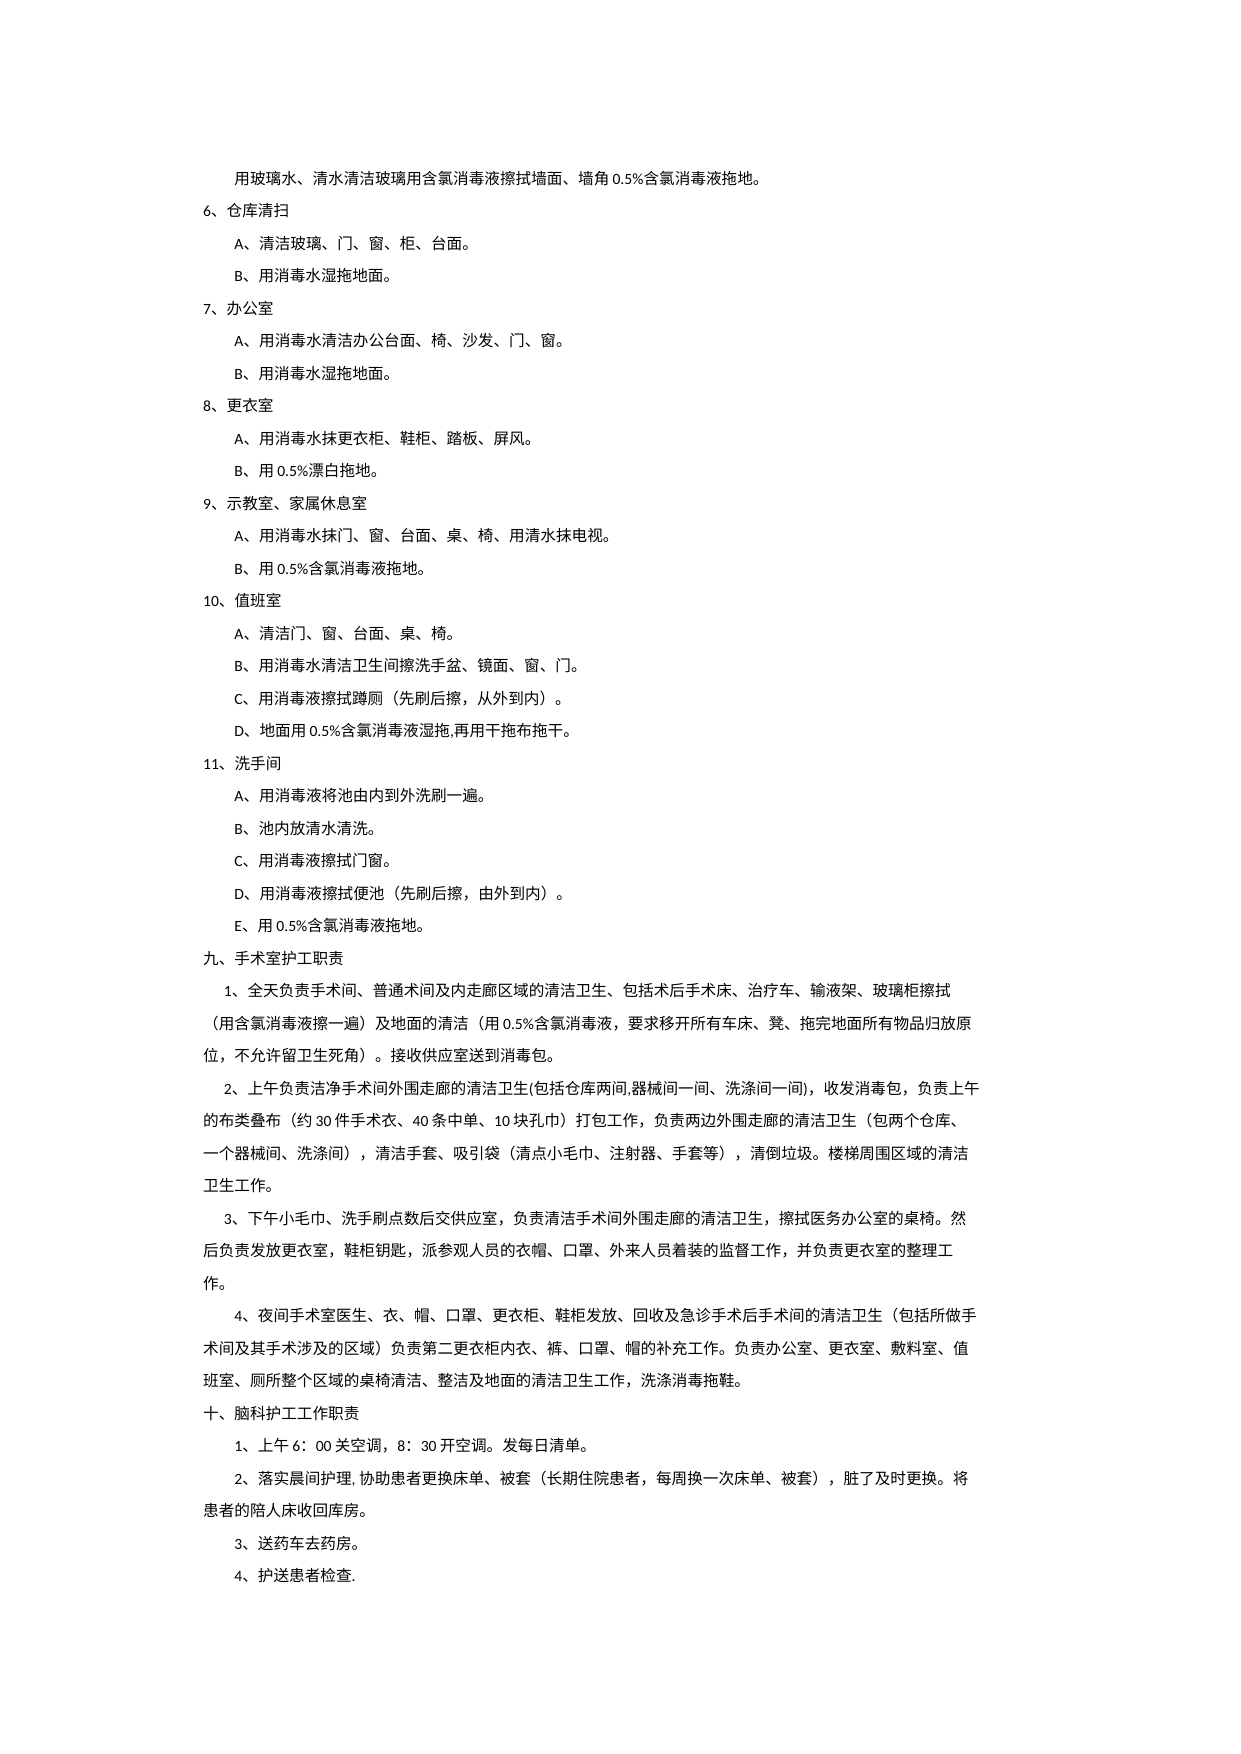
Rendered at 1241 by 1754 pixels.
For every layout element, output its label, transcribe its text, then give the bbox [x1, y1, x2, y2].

table_cell 九、手术室护工职责 1、全天负责手术间、普通术间及内走廊区域的清洁卫生、包括术后手术床、治疗车、输液架、玻璃柜擦拭（用含氯消毒液擦一遍）及地面的清洁（用0.5%含氯消毒液，要求移开所有车床、凳、拖完地面所有物品归放原位，不允许留卫生死角）。接收供应室送到消毒包。 2、上午负责洁净手术间外围走廊的清洁卫生(包括仓库两间,器械间一间、洗涤间一间)，收发消毒包，负责上午的布类叠布（约30件手术衣、40条中单、10块孔巾）打包工作，负责两边外围走廊的清洁卫生（包两个仓库、一个器械间、洗涤间），清洁手套、吸引袋（清点小毛巾、注射器、手套等），清倒垃圾。楼梯周围区域的清洁卫生工作。 3、下午小毛巾、洗手刷点数后交供应室，负责清洁手术间外围走廊的清洁卫生，擦拭医务办公室的桌椅。然后负责发放更衣室，鞋柜钥匙，派参观人员的衣帽、口罩、外来人员着装的监督工作，并负责更衣室的整理工作。 4、夜间手术室医生、衣、帽、口罩、更衣柜、鞋柜发放、回收及急诊手术后手术间的清洁卫生（包括所做手术间及其手术涉及的区域）负责第二更衣柜内衣、裤、口罩、帽的补充工作。负责办公室、更衣室、敷料室、值班室、厕所整个区域的桌椅清洁、整洁及地面的清洁卫生工作，洗涤消毒拖鞋。 [192, 942, 990, 1397]
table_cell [192, 162, 990, 942]
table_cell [192, 1397, 990, 1592]
